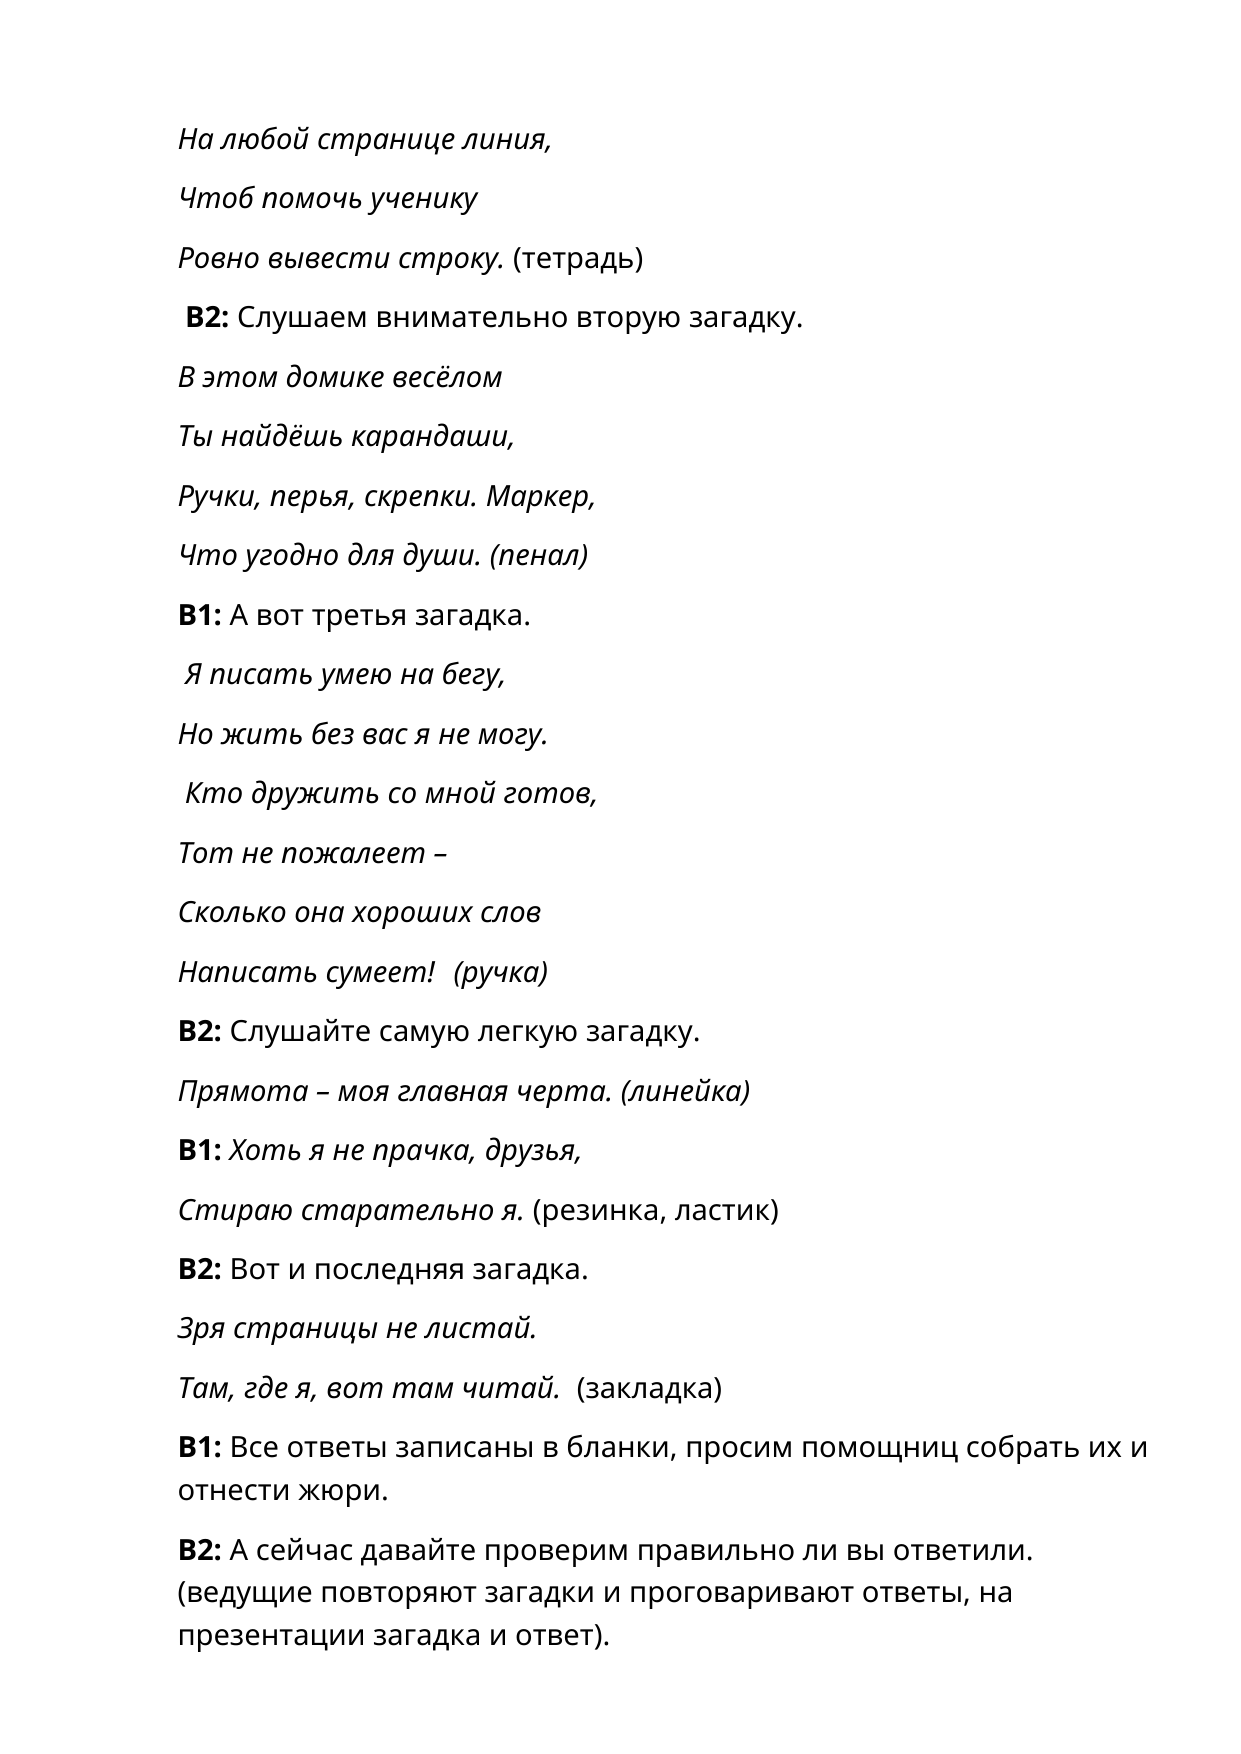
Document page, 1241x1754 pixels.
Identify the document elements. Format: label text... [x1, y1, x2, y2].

text В2: Слушаем внимательно вторую загадку. [177, 297, 1152, 336]
text Прямота – моя главная черта. (линейка) [177, 1070, 1152, 1109]
text В2: Вот и последняя загадка. [177, 1248, 1152, 1288]
text Но жить без вас я не могу. [177, 713, 1152, 753]
text Там, где я, вот там читай. (закладка) [177, 1367, 1152, 1407]
text Написать сумеет! (ручка) [177, 951, 1152, 991]
text В2: Слушайте самую легкую загадку. [177, 1010, 1152, 1050]
text В1: А вот третья загадка. [177, 594, 1152, 634]
text Ровно вывести строку. (тетрадь) [177, 237, 1152, 277]
text На любой странице линия, [177, 118, 1152, 158]
text Что угодно для души. (пенал) [177, 534, 1152, 574]
text Стираю старательно я. (резинка, ластик) [177, 1189, 1152, 1228]
text Чтоб помочь ученику [177, 178, 1152, 217]
text Зря страницы не листай. [177, 1308, 1152, 1347]
text В1: Все ответы записаны в бланки, просим помощниц собрать их и отнести жюри. [177, 1427, 1152, 1509]
text Я писать умею на бегу, [177, 653, 1152, 693]
text В этом домике весёлом [177, 356, 1152, 396]
text В1: Хоть я не прачка, друзья, [177, 1129, 1152, 1169]
text Кто дружить со мной готов, [177, 772, 1152, 812]
text Ты найдёшь карандаши, [177, 416, 1152, 455]
text Сколько она хороших слов [177, 891, 1152, 931]
text Ручки, перья, скрепки. Маркер, [177, 475, 1152, 515]
text Тот не пожалеет – [177, 832, 1152, 872]
text В2: А сейчас давайте проверим правильно ли вы ответили. (ведущие повторяют загадки и проговаривают ответы, на презентации загадка и ответ). [177, 1529, 1152, 1654]
